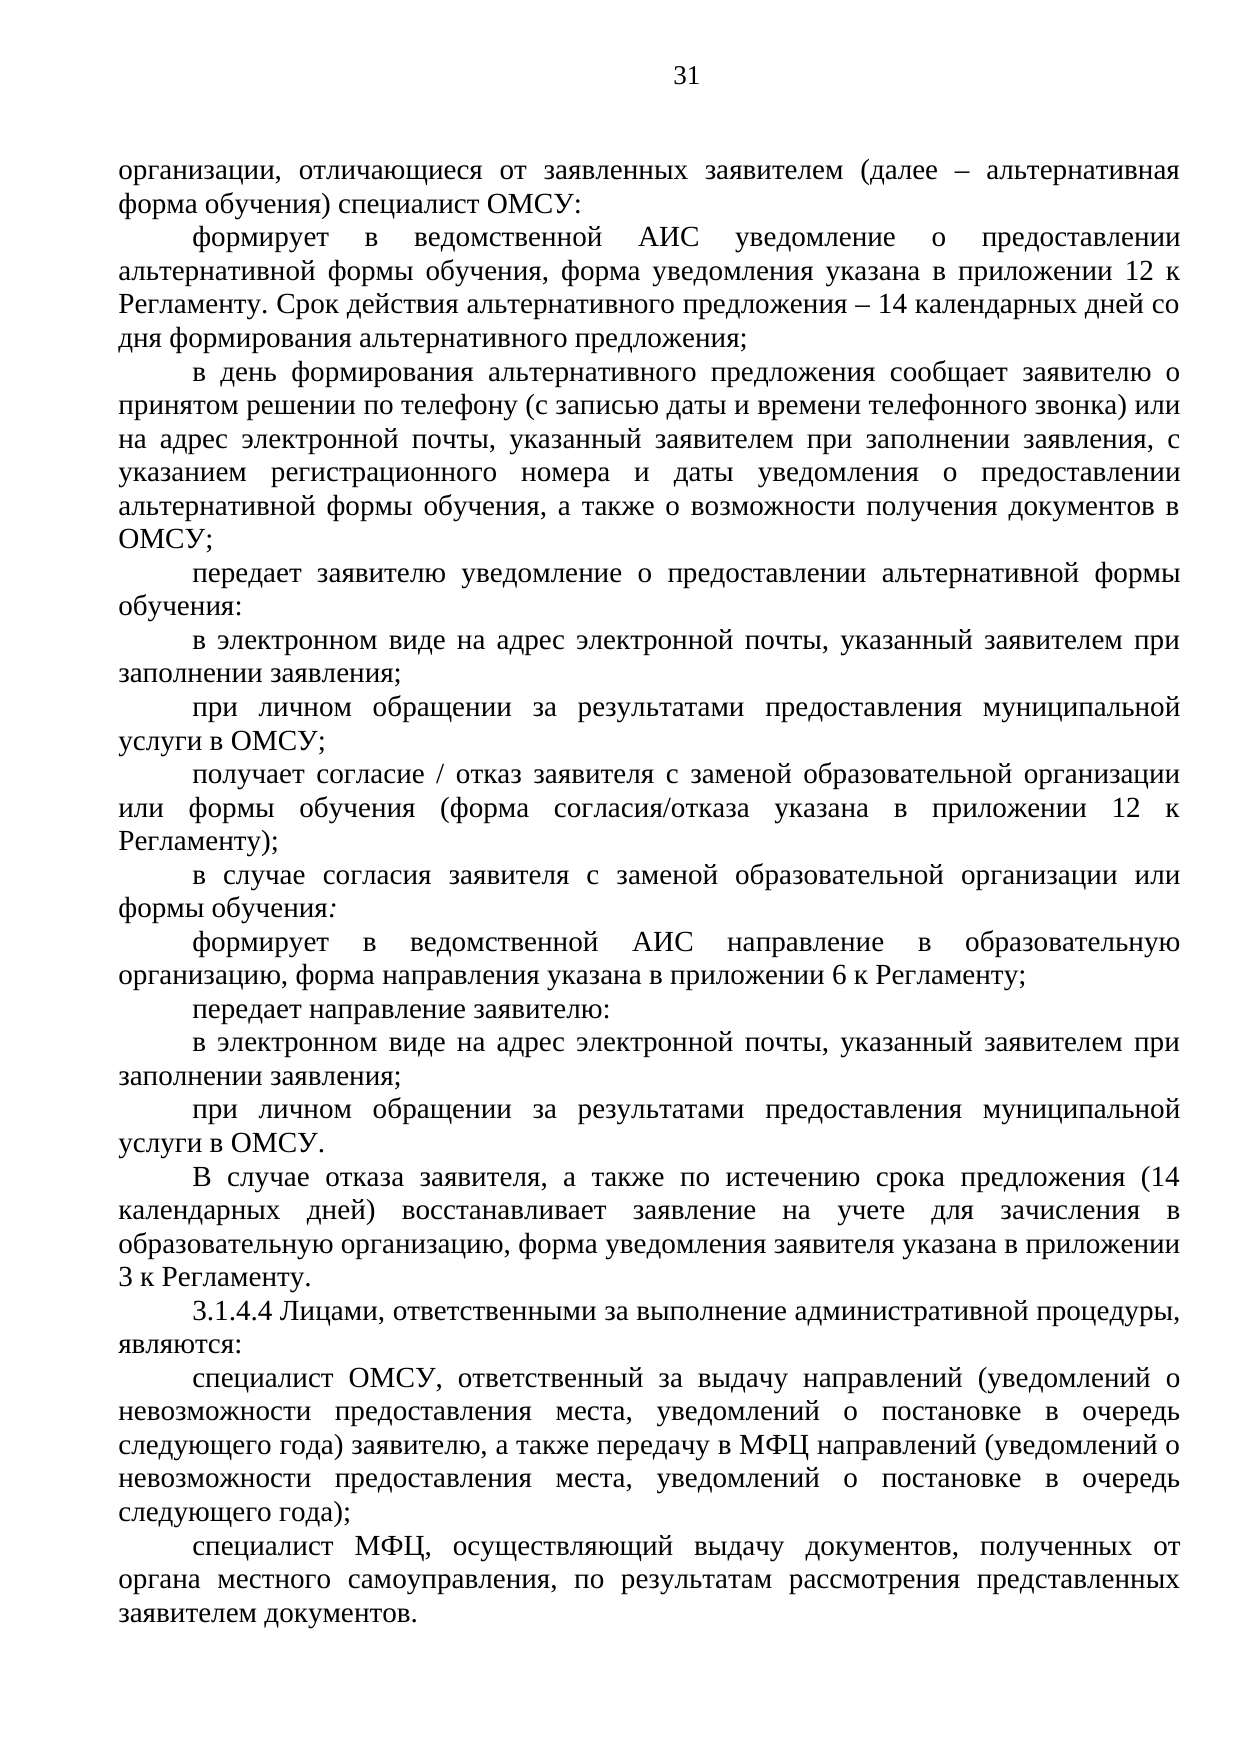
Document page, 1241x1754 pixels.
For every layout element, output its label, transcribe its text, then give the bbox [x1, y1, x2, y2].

list 3.1.4.4 Лицами, ответственными за выполнение административной процедуры, являются: [118, 1293, 1181, 1360]
text в электронном виде на адрес электронной почты, указанный заявителем при заполнении заявления; [118, 1024, 1181, 1092]
text формирует в ведомственной АИС уведомление о предоставлении альтернативной формы обучения, форма уведомления указана в приложении 12 к Регламенту. Срок действия альтернативного предложения – 14 календарных дней со дня формирования альтернативного предложения; [118, 219, 1181, 354]
text формирует в ведомственной АИС направление в образовательную организацию, форма направления указана в приложении 6 к Регламенту; [118, 924, 1181, 991]
text передает направление заявителю: [118, 991, 1181, 1024]
text при личном обращении за результатами предоставления муниципальной услуги в ОМСУ; [118, 689, 1181, 756]
text В случае отказа заявителя, а также по истечению срока предложения (14 календарных дней) восстанавливает заявление на учете для зачисления в образовательную организацию, форма уведомления заявителя указана в приложении 3 к Регламенту. [118, 1159, 1181, 1293]
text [118, 152, 1181, 219]
text в случае согласия заявителя с заменой образовательной организации или формы обучения: [118, 857, 1181, 924]
text передает заявителю уведомление о предоставлении альтернативной формы обучения: [118, 555, 1181, 622]
text при личном обращении за результатами предоставления муниципальной услуги в ОМСУ. [118, 1092, 1181, 1159]
text получает согласие / отказ заявителя с заменой образовательной организации или формы обучения (форма согласия/отказа указана в приложении 12 к Регламенту); [118, 756, 1181, 857]
list специалист ОМСУ, ответственный за выдачу направлений (уведомлений о невозможности предоставления места, уведомлений о постановке в очередь следующего года) заявителю, а также передачу в МФЦ направлений (уведомлений о невозможности предоставления места, уведомлений о постановке в очередь следующего года); [118, 1360, 1181, 1528]
text в электронном виде на адрес электронной почты, указанный заявителем при заполнении заявления; [118, 622, 1181, 689]
list в день формирования альтернативного предложения сообщает заявителю о принятом решении по телефону (с записью даты и времени телефонного звонка) или на адрес электронной почты, указанный заявителем при заполнении заявления, с указанием регистрационного номера и даты уведомления о предоставлении альтернативной формы обучения, а также о возможности получения документов в ОМСУ; [118, 354, 1181, 555]
list специалист МФЦ, осуществляющий выдачу документов, полученных от органа местного самоуправления, по результатам рассмотрения представленных заявителем документов. [118, 1528, 1181, 1628]
